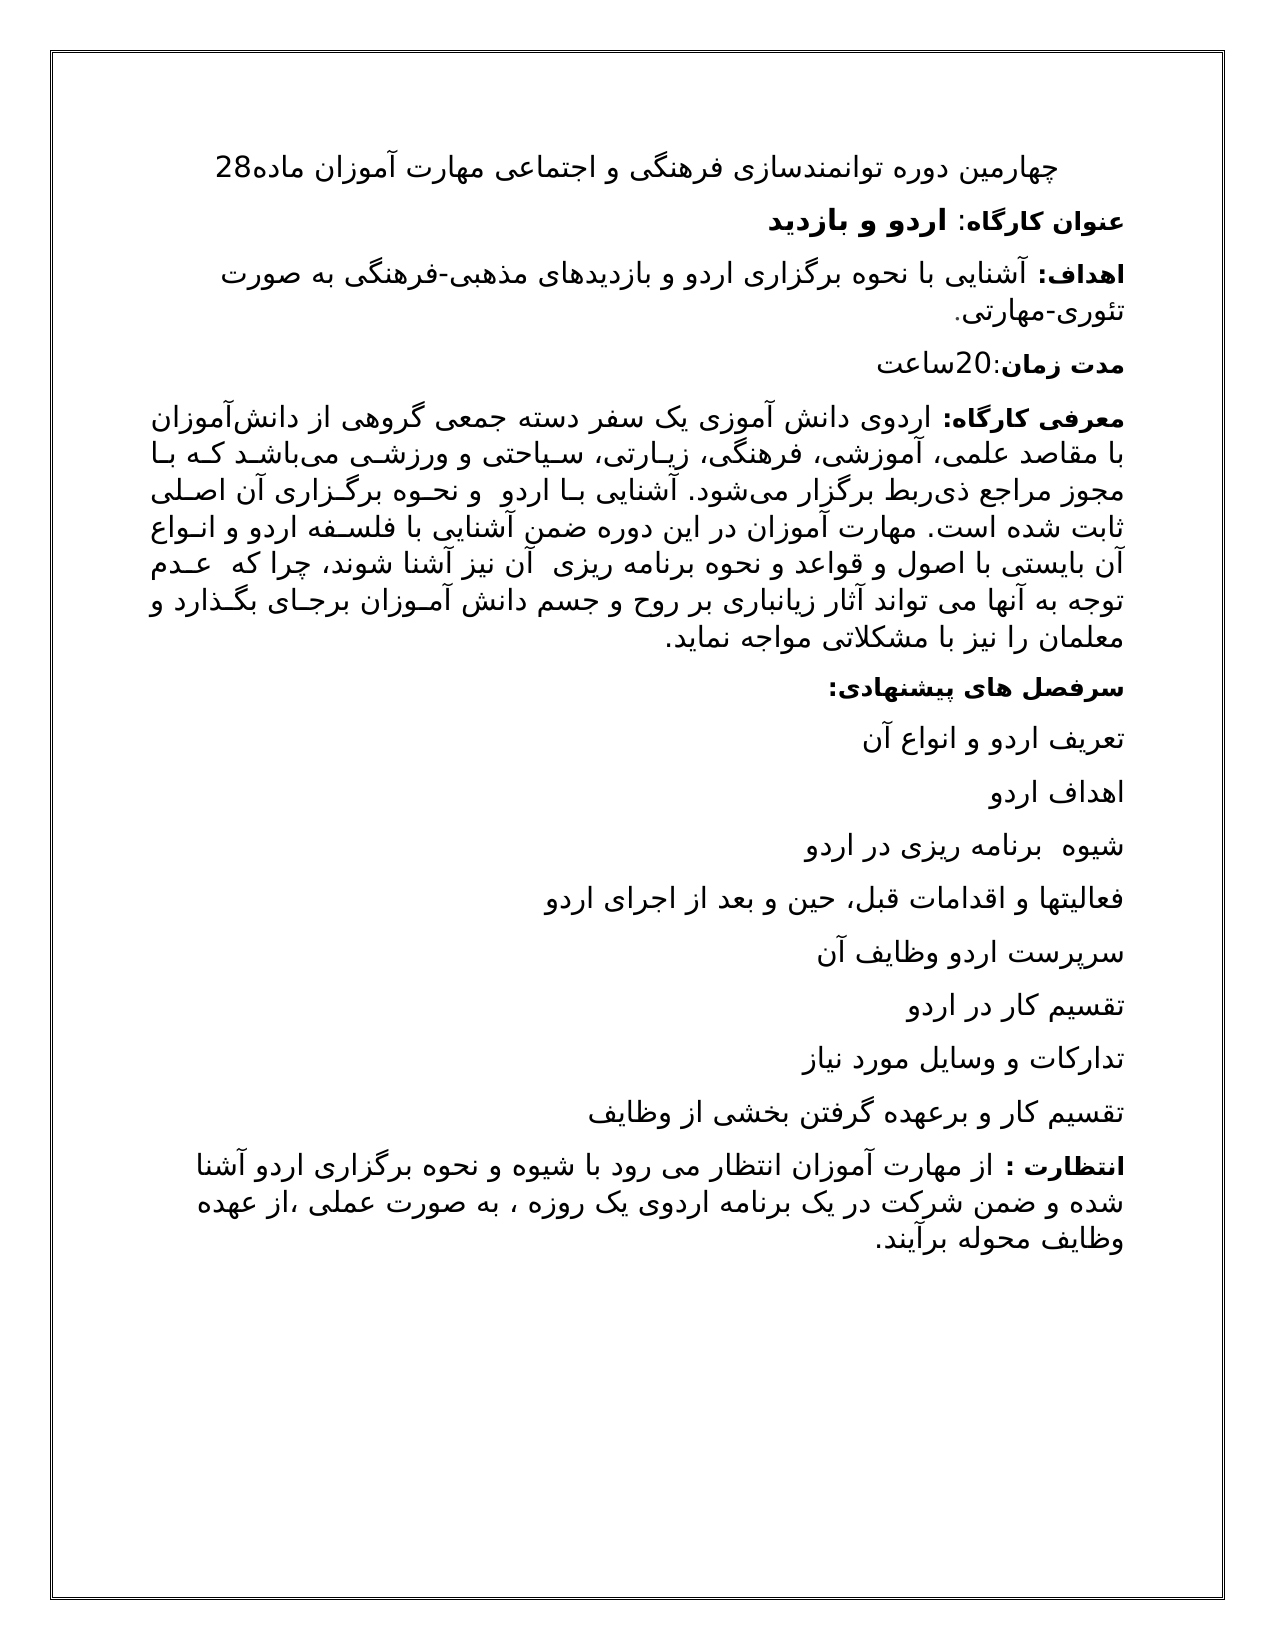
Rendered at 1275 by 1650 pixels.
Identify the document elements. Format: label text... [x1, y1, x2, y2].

text تقسیم کار در اردو [150, 988, 1125, 1022]
text تقسیم کار و برعهده گرفتن بخشی از وظایف [150, 1095, 1125, 1129]
text اهداف اردو [150, 775, 1125, 809]
text معرفی کارگاه: اردوی دانش آموزی یک سفر دسته‌ جمعی گروهی از دانش‌آموزان با مقاصد علمی، آموزشی، فرهنگی، زیارتی، سیاحتی و ورزشی می‌باشد که با مجوز مراجع ذی‌ربط برگزار می‌شود. آشنایی با اردو و نحوه برگزاری آن اصلی ثابت شده است. مهارت آموزان در این دوره ضمن آشنایی با فلسفه اردو و انواع آن بایستی با اصول و قواعد و نحوه برنامه ریزی آن نیز آشنا شوند، چرا که عدم توجه به آنها می تواند آثار زیانباری بر روح و جسم دانش آموزان برجای بگذارد و معلمان را نیز با مشکلاتی مواجه نماید. [150, 400, 1125, 654]
text فعالیتها و اقدامات قبل، حین و بعد از اجرای اردو [150, 882, 1125, 916]
text تعریف اردو و انواع آن [150, 722, 1125, 756]
text عنوان کارگاه: اردو و بازدید [150, 203, 1125, 237]
text تدارکات و وسایل مورد نیاز [150, 1042, 1125, 1076]
text چهارمین دوره توانمندسازی فرهنگی و اجتماعی مهارت آموزان ماده28 [150, 150, 1125, 184]
text اهداف: آشنایی با نحوه برگزاری اردو و بازدیدهای مذهبی-فرهنگی به صورت تئوری-مهارتی. [150, 257, 1125, 327]
text سرپرست اردو وظایف آن [150, 935, 1125, 969]
text مدت زمان:20ساعت [150, 347, 1125, 381]
text انتظارت : از مهارت آموزان انتظار می رود با شیوه و نحوه برگزاری اردو آشنا شده و ضمن شرکت در یک برنامه اردوی یک روزه ، به صورت عملی ،از عهده وظایف محوله برآیند. [150, 1148, 1125, 1256]
text شیوه برنامه ریزی در اردو [150, 828, 1125, 862]
text سرفصل های پیشنهادی: [150, 673, 1125, 703]
